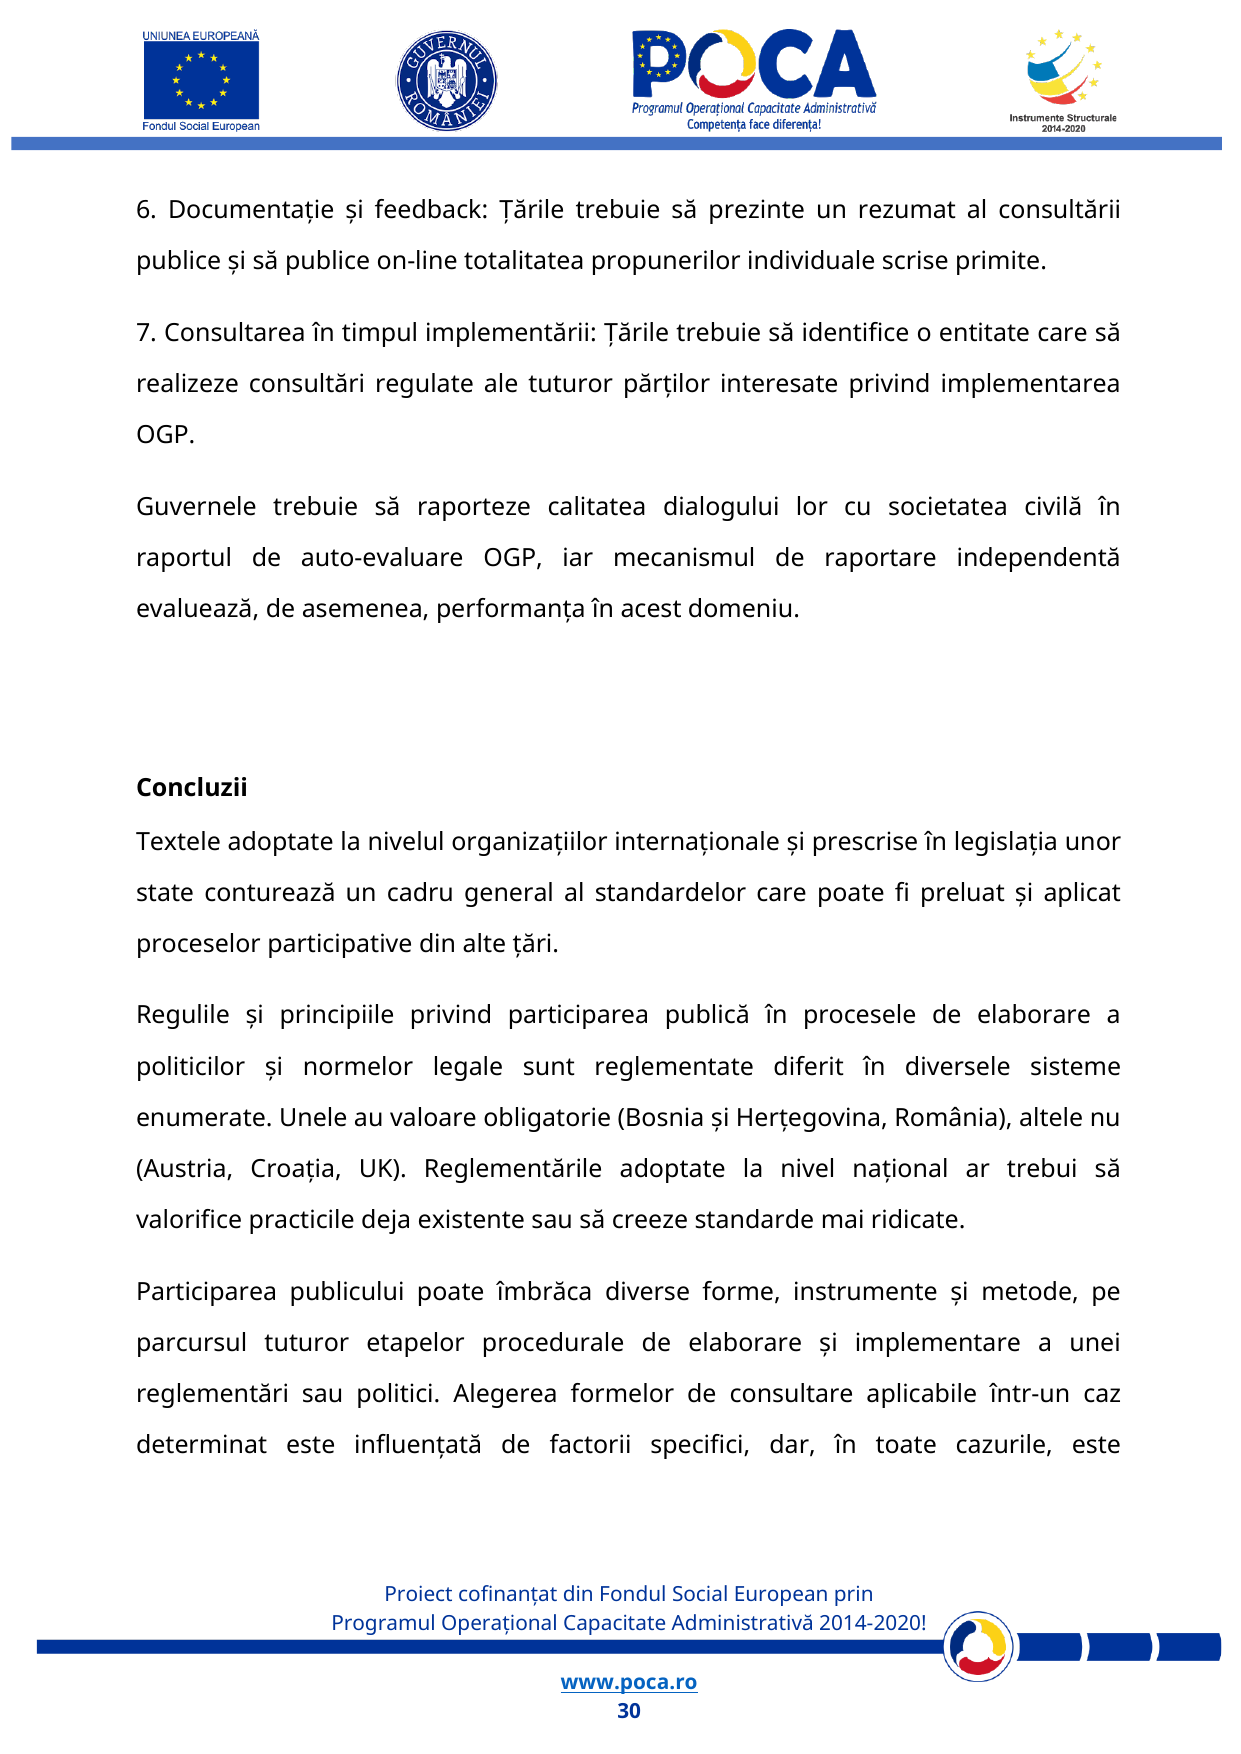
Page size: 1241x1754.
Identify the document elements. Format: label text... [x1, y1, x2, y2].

text Guvernele trebuie să raporteze calitatea dialogului lor cu societatea civilă în raportul de auto-evaluare OGP, iar mecanismul de raportare independentă evaluează, de asemenea, performanța în acest domeniu. [136, 489, 1122, 625]
text 6. Documentație și feedback: Țările trebuie să prezinte un rezumat al consultării publice și să publice on-line totalitatea propunerilor individuale scrise primite. [136, 192, 1122, 277]
text 7. Consultarea în timpul implementării: Țările trebuie să identifice o entitate care să realizeze consultări regulate ale tuturor părților interesate privind implementarea OGP. [136, 315, 1122, 451]
text Textele adoptate la nivelul organizațiilor internaționale și prescrise în legislația unor state conturează un cadru general al standardelor care poate fi preluat și aplicat proceselor participative din alte țări. [136, 823, 1122, 959]
text Regulile și principiile privind participarea publică în procesele de elaborare a politicilor și normelor legale sunt reglementate diferit în diversele sisteme enumerate. Unele au valoare obligatorie (Bosnia și Herțegovina, România), altele nu (Austria, Croația, UK). Reglementările adoptate la nivel național ar trebui să valorifice practicile deja existente sau să creeze standarde mai ridicate. [136, 997, 1122, 1235]
picture [36, 1611, 1222, 1682]
picture [141, 29, 1117, 132]
text Concluzii [136, 770, 1122, 804]
